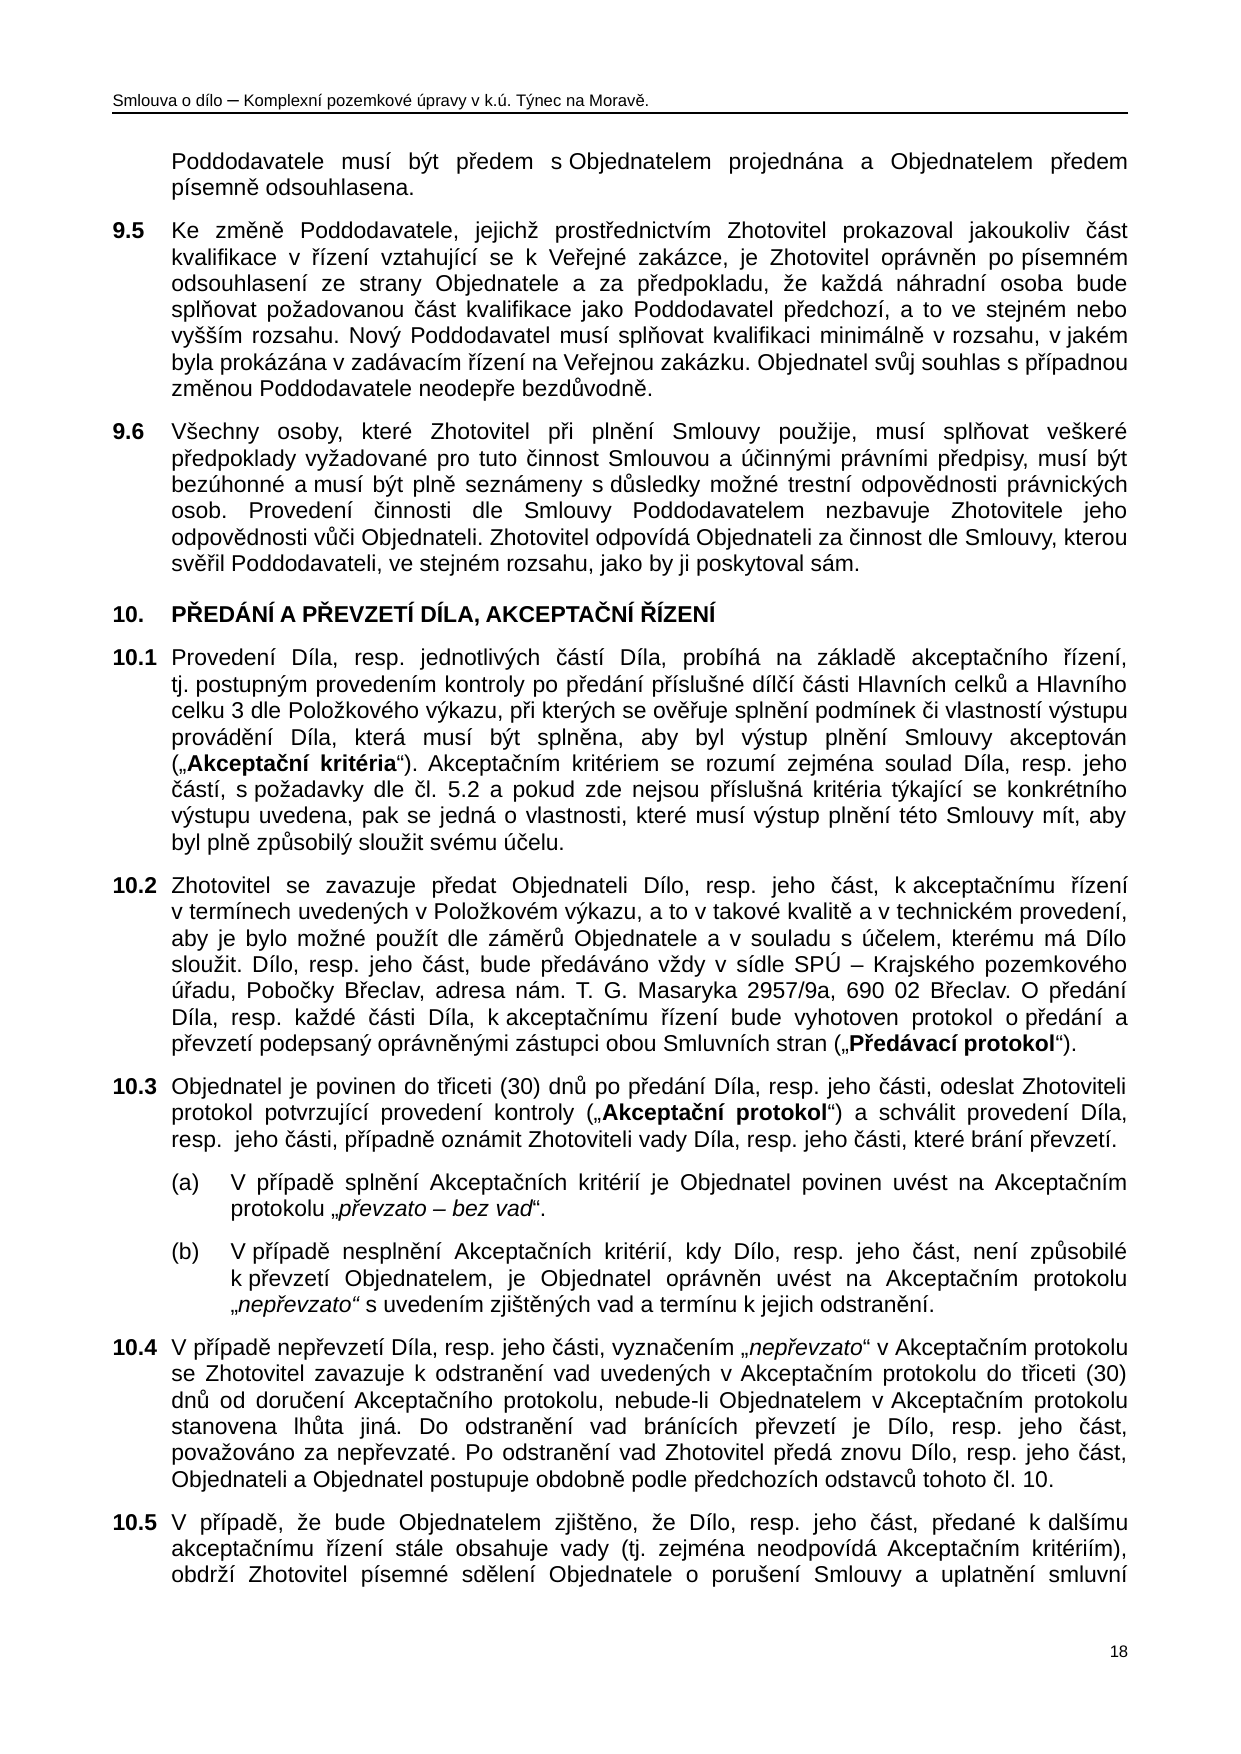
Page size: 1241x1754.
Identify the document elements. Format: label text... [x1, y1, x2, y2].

text Objednatel je povinen do třiceti (30) dnů po předání Díla, resp. jeho části, odeslat Zhotoviteli protokol potvrzující provedení kontroly („Akceptační protokol“) a schválit provedení Díla, resp. jeho části, případně oznámit Zhotoviteli vady Díla, resp. jeho části, které brání převzetí. [112, 1073, 1128, 1152]
text Všechny osoby, které Zhotovitel při plnění Smlouvy použije, musí splňovat veškeré předpoklady vyžadované pro tuto činnost Smlouvou a účinnými právními předpisy, musí být bezúhonné a musí být plně seznámeny s důsledky možné trestní odpovědnosti právnických osob. Provedení činnosti dle Smlouvy Poddodavatelem nezbavuje Zhotovitele jeho odpovědnosti vůči Objednateli. Zhotovitel odpovídá Objednateli za činnost dle Smlouvy, kterou svěřil Poddodavateli, ve stejném rozsahu, jako by ji poskytoval sám. [112, 418, 1128, 576]
text Předání a převzetí Díla, Akceptační řízení [112, 601, 1128, 628]
text Zhotovitel se zavazuje předat Objednateli Dílo, resp. jeho část, k akceptačnímu řízení v termínech uvedených v Položkovém výkazu, a to v takové kvalitě a v technickém provedení, aby je bylo možné použít dle záměrů Objednatele a v souladu s účelem, kterému má Dílo sloužit. Dílo, resp. jeho část, bude předáváno vždy v sídle SPÚ – Krajského pozemkového úřadu, Pobočky Břeclav, adresa nám. T. G. Masaryka 2957/9a, 690 02 Břeclav. O předání Díla, resp. každé části Díla, k akceptačnímu řízení bude vyhotoven protokol o předání a převzetí podepsaný oprávněnými zástupci obou Smluvních stran („Předávací protokol“). [112, 872, 1128, 1056]
text Provedení Díla, resp. jednotlivých částí Díla, probíhá na základě akceptačního řízení, tj. postupným provedením kontroly po předání příslušné dílčí části Hlavních celků a Hlavního celku 3 dle Položkového výkazu, při kterých se ověřuje splnění podmínek či vlastností výstupu provádění Díla, která musí být splněna, aby byl výstup plnění Smlouvy akceptován („Akceptační kritéria“). Akceptačním kritériem se rozumí zejména soulad Díla, resp. jeho částí, s požadavky dle čl. 5.2 a pokud zde nejsou příslušná kritéria týkající se konkrétního výstupu uvedena, pak se jedná o vlastnosti, které musí výstup plnění této Smlouvy mít, aby byl plně způsobilý sloužit svému účelu. [112, 644, 1128, 855]
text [112, 148, 1128, 200]
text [112, 1509, 1128, 1588]
list V případě nesplnění Akceptačních kritérií, kdy Dílo, resp. jeho část, není způsobilé k převzetí Objednatelem, je Objednatel oprávněn uvést na Akceptačním protokolu „nepřevzato“ s uvedením zjištěných vad a termínu k jejich odstranění. [171, 1238, 1128, 1317]
text Ke změně Poddodavatele, jejichž prostřednictvím Zhotovitel prokazoval jakoukoliv část kvalifikace v řízení vztahující se k Veřejné zakázce, je Zhotovitel oprávněn po písemném odsouhlasení ze strany Objednatele a za předpokladu, že každá náhradní osoba bude splňovat požadovanou část kvalifikace jako Poddodavatel předchozí, a to ve stejném nebo vyšším rozsahu. Nový Poddodavatel musí splňovat kvalifikaci minimálně v rozsahu, v jakém byla prokázána v zadávacím řízení na Veřejnou zakázku. Objednatel svůj souhlas s případnou změnou Poddodavatele neodepře bezdůvodně. [112, 217, 1128, 402]
list V případě splnění Akceptačních kritérií je Objednatel povinen uvést na Akceptačním protokolu „převzato – bez vad“. [171, 1169, 1128, 1221]
text V případě nepřevzetí Díla, resp. jeho části, vyznačením „nepřevzato“ v Akceptačním protokolu se Zhotovitel zavazuje k odstranění vad uvedených v Akceptačním protokolu do třiceti (30) dnů od doručení Akceptačního protokolu, nebude-li Objednatelem v Akceptačním protokolu stanovena lhůta jiná. Do odstranění vad bránících převzetí je Dílo, resp. jeho část, považováno za nepřevzaté. Po odstranění vad Zhotovitel předá znovu Dílo, resp. jeho část, Objednateli a Objednatel postupuje obdobně podle předchozích odstavců tohoto čl. 10. [112, 1334, 1128, 1492]
